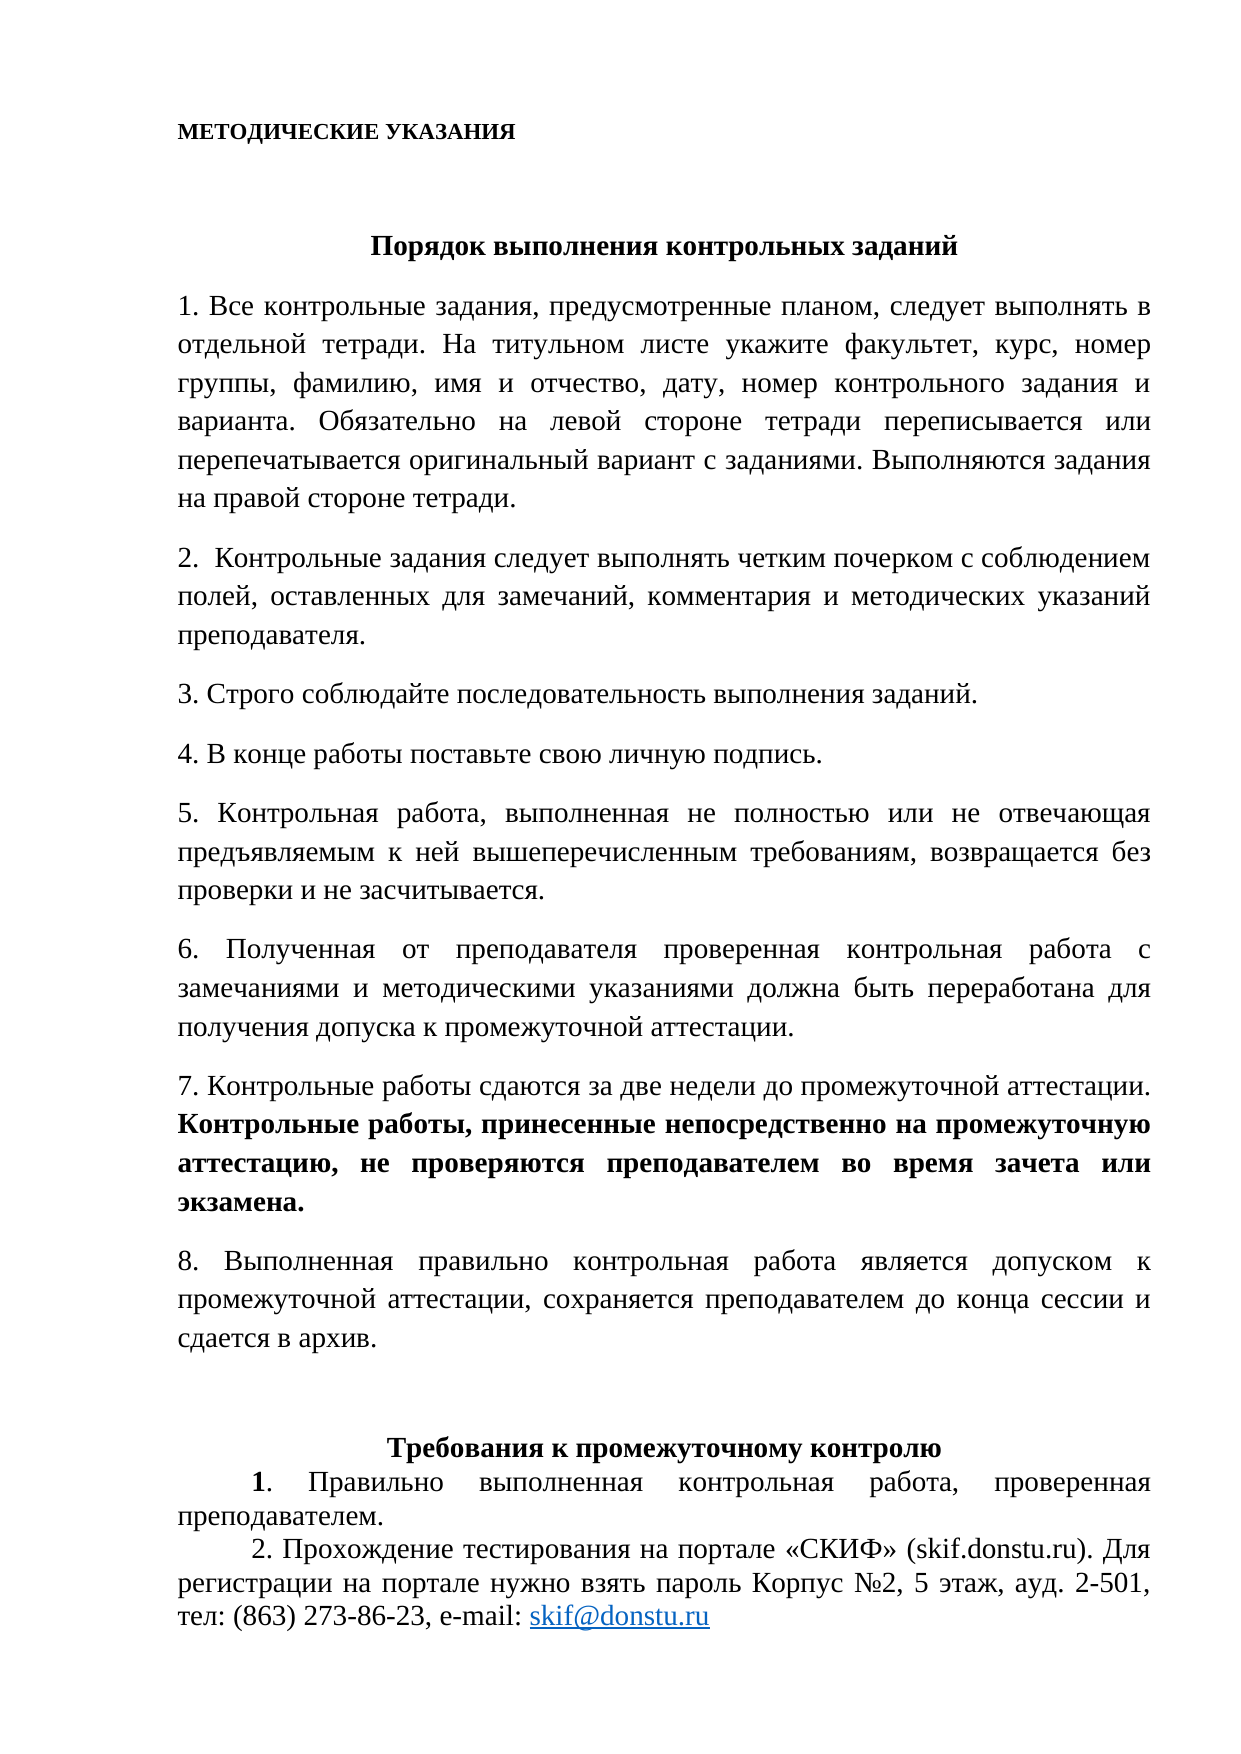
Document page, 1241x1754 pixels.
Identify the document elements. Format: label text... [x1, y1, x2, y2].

text 6. Полученная от преподавателя проверенная контрольная работа с замечаниями и методическими указаниями должна быть переработана для получения допуска к промежуточной аттестации. [177, 932, 1152, 1042]
text МЕТОДИЧЕСКИЕ УКАЗАНИЯ [177, 118, 1152, 144]
text 3. Строго соблюдайте последовательность выполнения заданий. [177, 676, 1152, 710]
text Порядок выполнения контрольных заданий [177, 228, 1152, 262]
text 2. Контрольные задания следует выполнять четким почерком с соблюдением полей, оставленных для замечаний, комментария и методических указаний преподавателя. [177, 540, 1152, 651]
text 8. Выполненная правильно контрольная работа является допуском к промежуточной аттестации, сохраняется преподавателем до конца сессии и сдается в архив. [177, 1243, 1152, 1354]
text 5. Контрольная работа, выполненная не полностью или не отвечающая предъявляемым к ней вышеперечисленным требованиям, возвращается без проверки и не засчитывается. [177, 795, 1152, 906]
text 4. В конце работы поставьте свою личную подпись. [177, 736, 1152, 769]
text 1. Все контрольные задания, предусмотренные планом, следует выполнять в отдельной тетради. На титульном листе укажите факультет, курс, номер группы, фамилию, имя и отчество, дату, номер контрольного задания и варианта. Обязательно на левой стороне тетради переписывается или перепечатывается оригинальный вариант с заданиями. Выполняются задания на правой стороне тетради. [177, 288, 1152, 514]
text 1. Правильно выполненная контрольная работа, проверенная преподавателем. [177, 1464, 1152, 1531]
text Требования к промежуточному контролю [177, 1431, 1152, 1464]
text 7. Контрольные работы сдаются за две недели до промежуточной аттестации. Контрольные работы, принесенные непосредственно на промежуточную аттестацию, не проверяются преподавателем во время зачета или экзамена. [177, 1068, 1152, 1217]
text 2. Прохождение тестирования на портале «СКИФ» (skif.donstu.ru). Для регистрации на портале нужно взять пароль Корпус №2, 5 этаж, ауд. 2-501, тел: (863) 273-86-23, e-mail: skif@donstu.ru [177, 1531, 1152, 1632]
